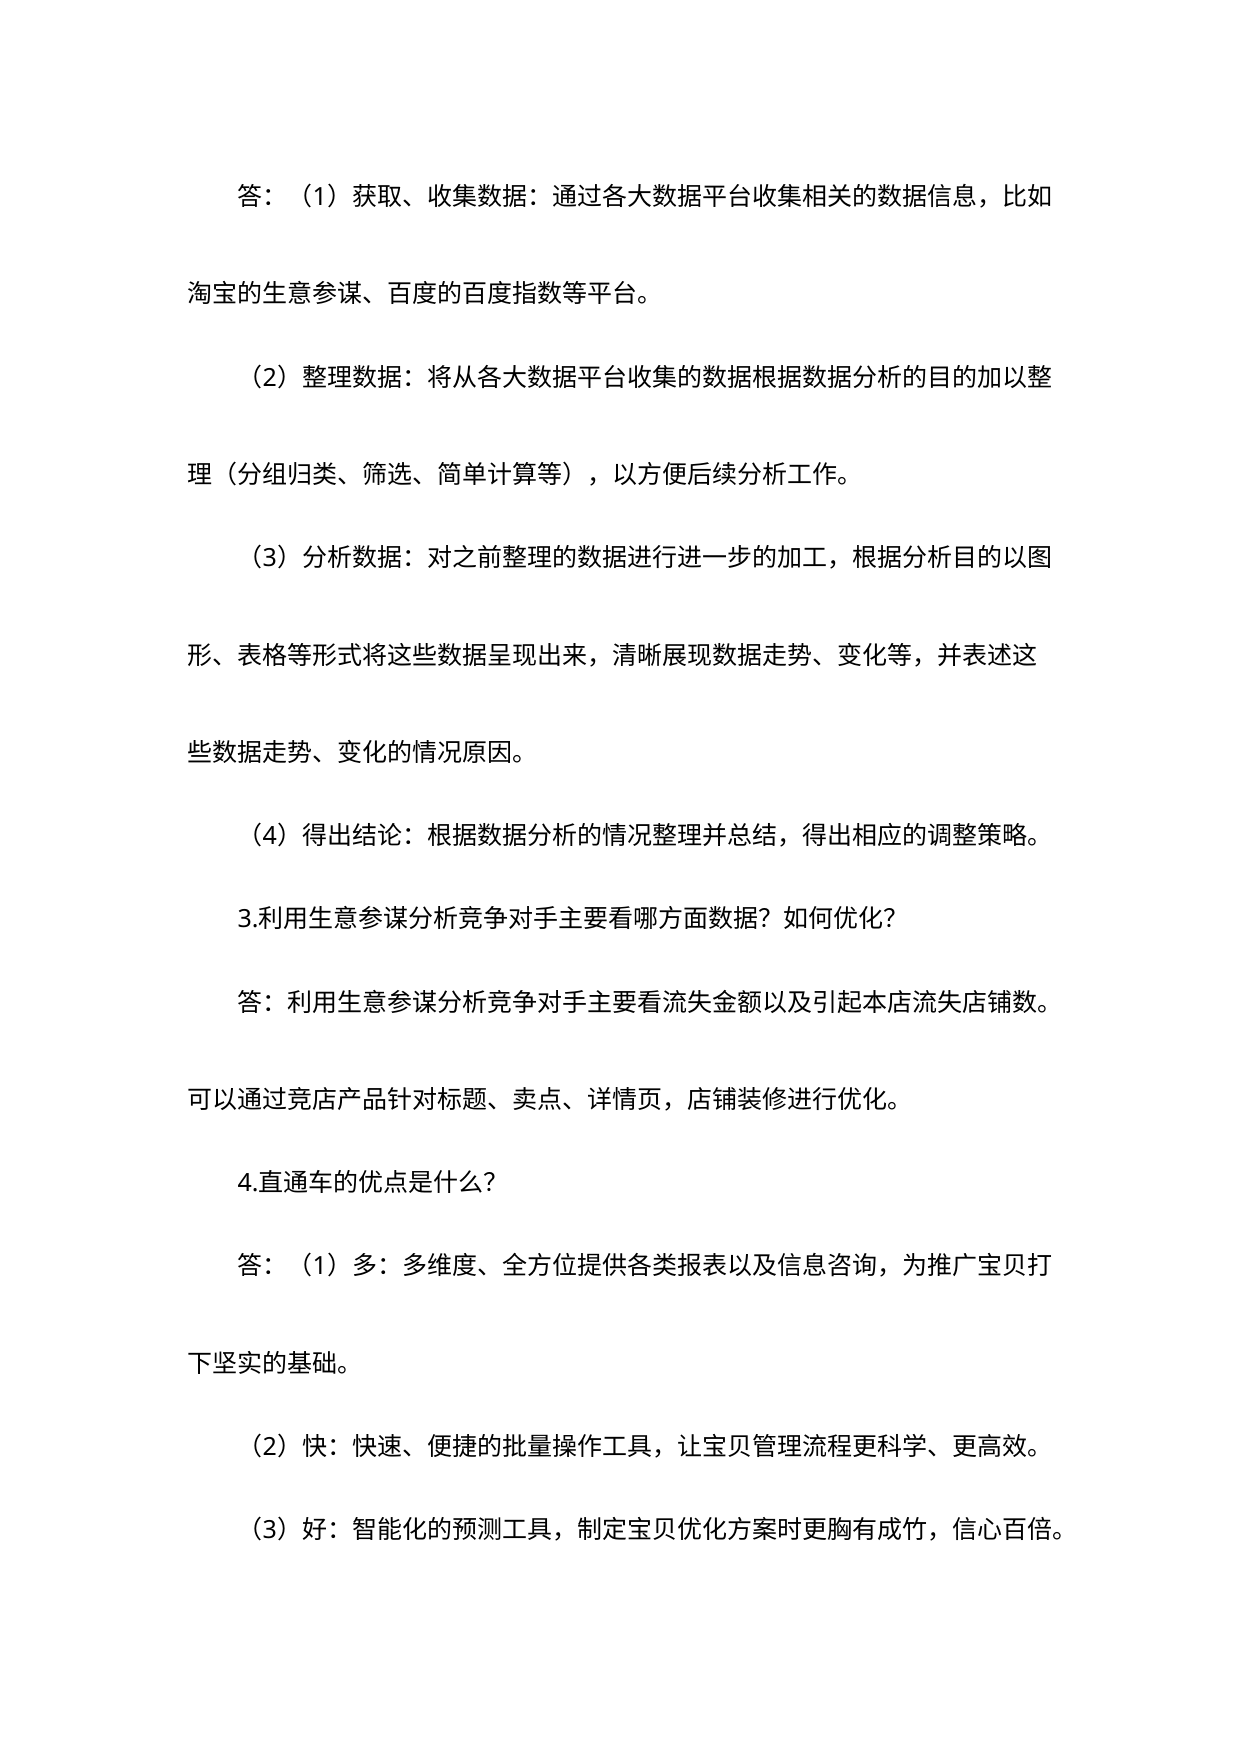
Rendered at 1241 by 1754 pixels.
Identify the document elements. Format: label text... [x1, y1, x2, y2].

text 答：（1）多：多维度、全方位提供各类报表以及信息咨询，为推广宝贝打下坚实的基础。 [187, 1231, 1053, 1394]
text （3）分析数据：对之前整理的数据进行进一步的加工，根据分析目的以图形、表格等形式将这些数据呈现出来，清晰展现数据走势、变化等，并表述这些数据走势、变化的情况原因。 [187, 523, 1053, 783]
text 答：利用生意参谋分析竞争对手主要看流失金额以及引起本店流失店铺数。可以通过竞店产品针对标题、卖点、详情页，店铺装修进行优化。 [187, 968, 1053, 1130]
text 3.利用生意参谋分析竞争对手主要看哪方面数据？如何优化？ [187, 884, 1053, 949]
text （3）好：智能化的预测工具，制定宝贝优化方案时更胸有成竹，信心百倍。 [187, 1495, 1053, 1560]
text （2）整理数据：将从各大数据平台收集的数据根据数据分析的目的加以整理（分组归类、筛选、简单计算等），以方便后续分析工作。 [187, 343, 1053, 505]
text 答：（1）获取、收集数据：通过各大数据平台收集相关的数据信息，比如淘宝的生意参谋、百度的百度指数等平台。 [187, 162, 1053, 324]
text （2）快：快速、便捷的批量操作工具，让宝贝管理流程更科学、更高效。 [187, 1412, 1053, 1477]
text （4）得出结论：根据数据分析的情况整理并总结，得出相应的调整策略。 [187, 801, 1053, 866]
text 4.直通车的优点是什么？ [187, 1148, 1053, 1213]
